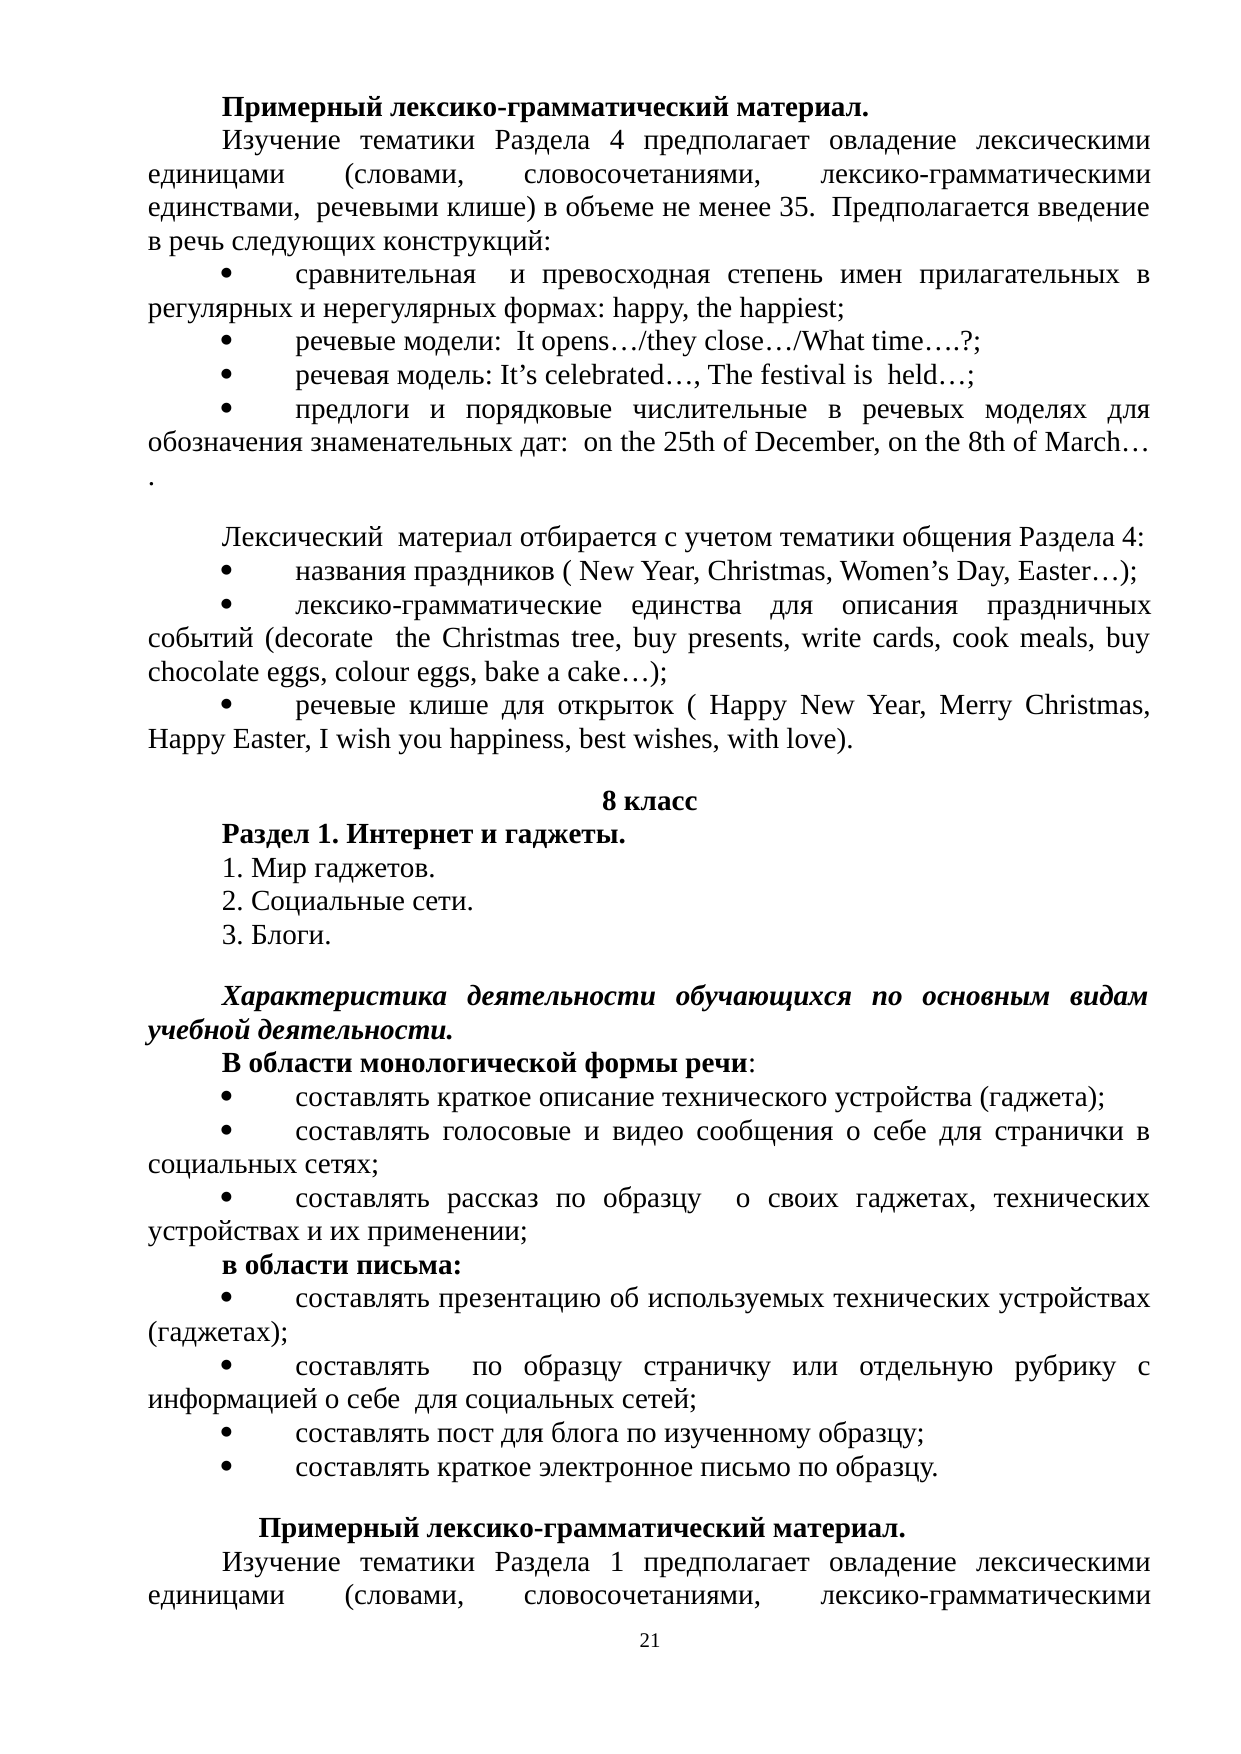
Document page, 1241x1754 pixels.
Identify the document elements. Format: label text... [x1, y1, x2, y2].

text в области письма: [148, 1247, 1152, 1281]
list составлять краткое описание технического устройства (гаджета); [148, 1079, 1152, 1113]
list составлять презентацию об используемых технических устройствах (гаджетах); [148, 1281, 1152, 1348]
text Изучение тематики Раздела 4 предполагает овладение лексическими единицами (словами, словосочетаниями, лексико-грамматическими единствами, речевыми клише) в объеме не менее 35. Предполагается введение в речь следующих конструкций: [148, 122, 1152, 256]
text Лексический материал отбирается с учетом тематики общения Раздела 4: [148, 519, 1152, 553]
list сравнительная и превосходная степень имен прилагательных в регулярных и нерегулярных формах: happy, the happiest; [148, 256, 1152, 323]
list лексико-грамматические единства для описания праздничных событий (decorate the Christmas tree, buy presents, write cards, cook meals, buy chocolate eggs, colour eggs, bake a cake…); [148, 587, 1152, 687]
text 2. Социальные сети. [148, 883, 1152, 917]
list названия праздников ( New Year, Christmas, Women’s Day, Easter…); [148, 553, 1152, 587]
text Характеристика деятельности обучающихся по основным видам учебной деятельности. [148, 978, 1152, 1046]
text 3. Блоги. [148, 917, 1152, 950]
list составлять краткое электронное письмо по образцу. [148, 1449, 1152, 1482]
text Примерный лексико-грамматический материал. [148, 89, 1152, 122]
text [148, 1544, 1152, 1611]
list речевые модели: It opens…/they close…/What time….?; [148, 323, 1152, 357]
text Примерный лексико-грамматический материал. [148, 1510, 1152, 1544]
list составлять рассказ по образцу о своих гаджетах, технических устройствах и их применении; [148, 1180, 1152, 1247]
list составлять голосовые и видео сообщения о себе для странички в социальных сетях; [148, 1113, 1152, 1180]
text 1. Мир гаджетов. [148, 850, 1152, 883]
list составлять по образцу страничку или отдельную рубрику с информацией о себе для социальных сетей; [148, 1348, 1152, 1415]
list предлоги и порядковые числительные в речевых моделях для обозначения знаменательных дат: on the 25th of December, on the 8th of March… . [148, 391, 1152, 492]
text Раздел 1. Интернет и гаджеты. [148, 816, 1152, 850]
list составлять пост для блога по изученному образцу; [148, 1415, 1152, 1449]
text 8 класс [148, 783, 1152, 816]
list речевая модель: It’s celebrated…, The festival is held…; [148, 357, 1152, 391]
text В области монологической формы речи: [148, 1046, 1152, 1079]
list речевые клише для открыток ( Happy New Year, Merry Christmas, Happy Easter, I wish you happiness, best wishes, with love). [148, 687, 1152, 755]
